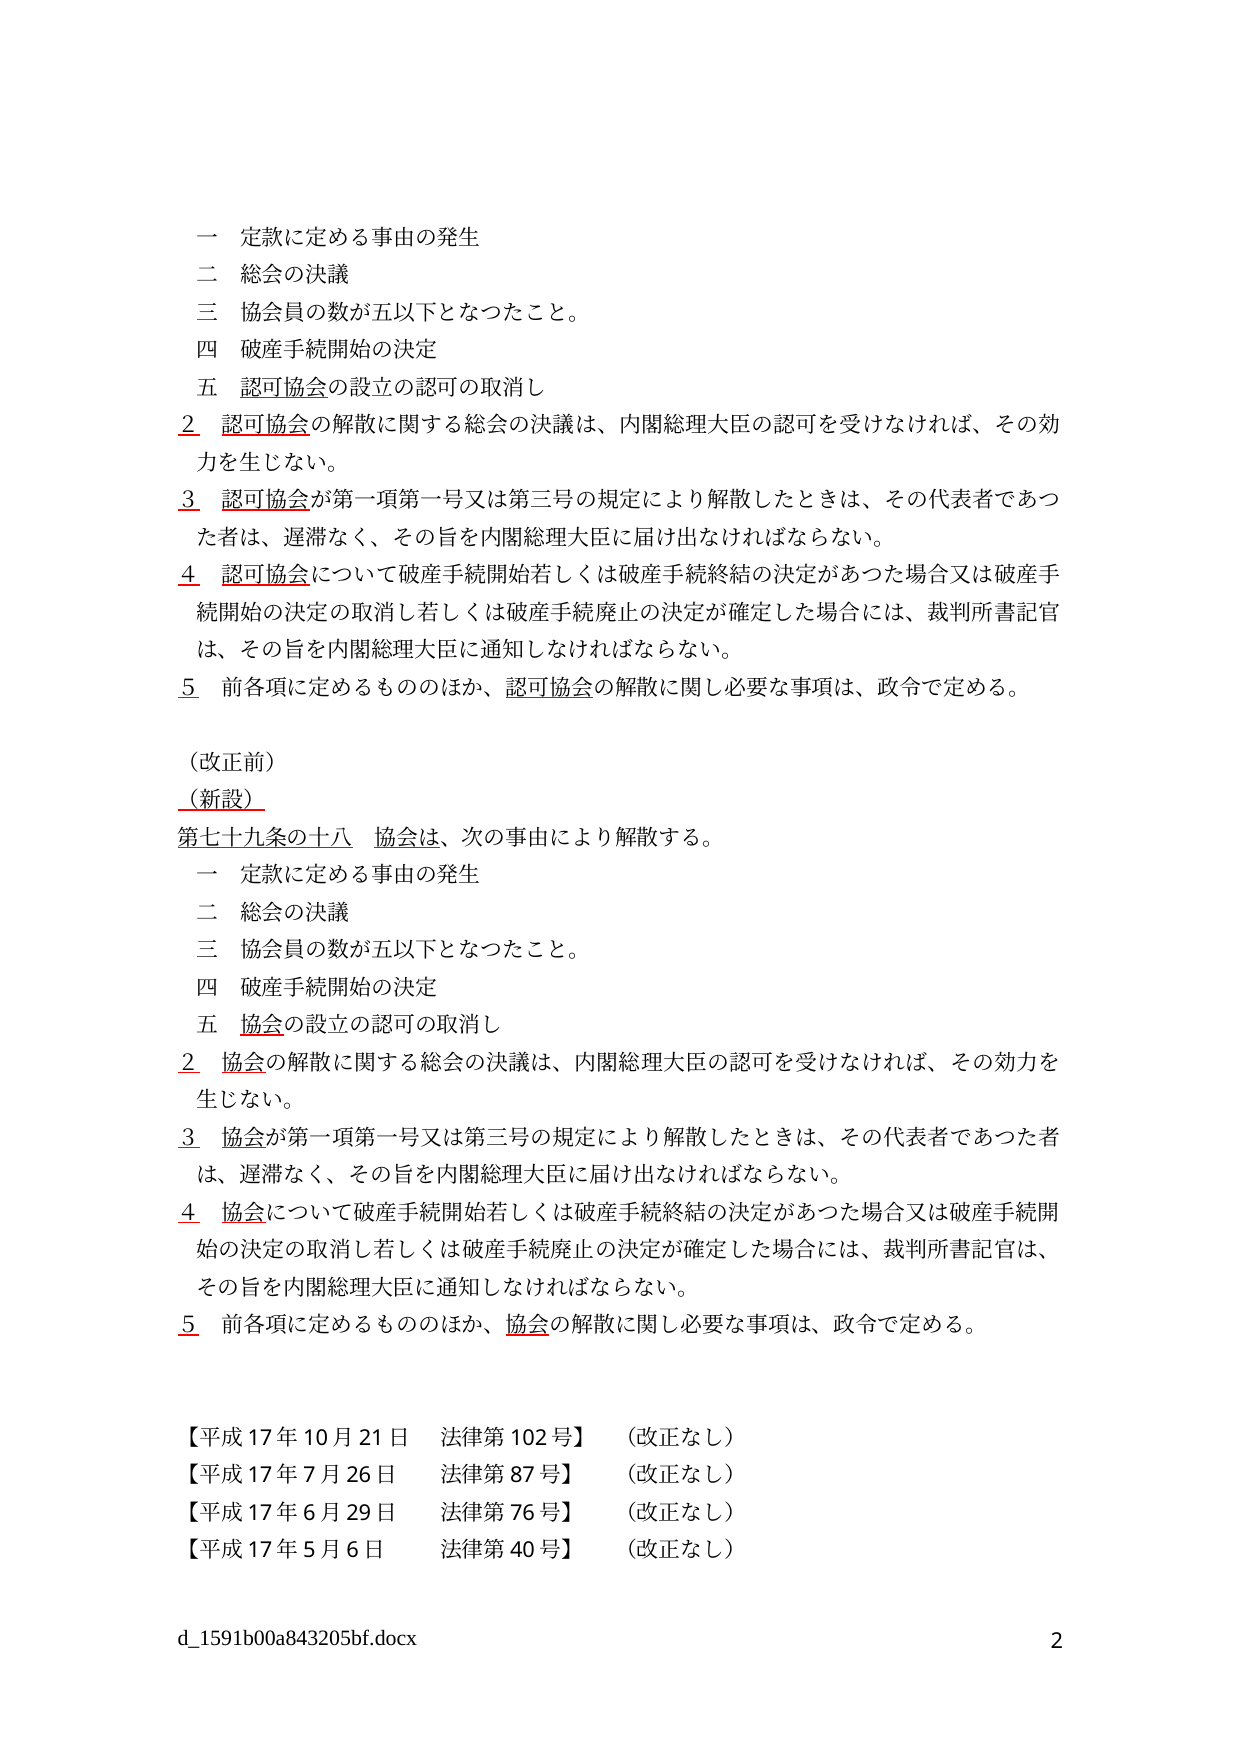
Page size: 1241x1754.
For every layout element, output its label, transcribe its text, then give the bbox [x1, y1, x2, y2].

text ２ 協会の解散に関する総会の決議は、内閣総理大臣の認可を受けなければ、その効力を生じない。 [177, 1042, 1063, 1117]
text ５ 前各項に定めるもののほか、協会の解散に関し必要な事項は、政令で定める。 [177, 1304, 1063, 1342]
text 三 協会員の数が五以下となつたこと。 [196, 929, 1063, 967]
text 五 協会の設立の認可の取消し [196, 1004, 1063, 1042]
text ４ 協会について破産手続開始若しくは破産手続終結の決定があつた場合又は破産手続開始の決定の取消し若しくは破産手続廃止の決定が確定した場合には、裁判所書記官は、その旨を内閣総理大臣に通知しなければならない。 [177, 1192, 1063, 1304]
text 四 破産手続開始の決定 [196, 967, 1063, 1004]
text ２ 認可協会の解散に関する総会の決議は、内閣総理大臣の認可を受けなければ、その効力を生じない。 [177, 404, 1063, 479]
text 【平成17年5月6日 法律第40号】 （改正なし） [177, 1529, 1063, 1567]
text （新設） [177, 779, 1063, 817]
text 【平成17年7月26日 法律第87号】 （改正なし） [177, 1454, 1063, 1492]
text 二 総会の決議 [196, 254, 1063, 292]
text 四 破産手続開始の決定 [196, 329, 1063, 367]
text 【平成17年10月21日 法律第102号】 （改正なし） [177, 1417, 1063, 1454]
text ４ 認可協会について破産手続開始若しくは破産手続終結の決定があつた場合又は破産手続開始の決定の取消し若しくは破産手続廃止の決定が確定した場合には、裁判所書記官は、その旨を内閣総理大臣に通知しなければならない。 [177, 554, 1063, 667]
text （改正前） [177, 742, 1063, 779]
text 【平成17年6月29日 法律第76号】 （改正なし） [177, 1492, 1063, 1529]
text 一 定款に定める事由の発生 [196, 217, 1063, 254]
text 第七十九条の十八 協会は、次の事由により解散する。 [177, 817, 1063, 854]
text 一 定款に定める事由の発生 [196, 854, 1063, 892]
text 二 総会の決議 [196, 892, 1063, 929]
text ３ 協会が第一項第一号又は第三号の規定により解散したときは、その代表者であつた者は、遅滞なく、その旨を内閣総理大臣に届け出なければならない。 [177, 1117, 1063, 1192]
text ５ 前各項に定めるもののほか、認可協会の解散に関し必要な事項は、政令で定める。 [177, 667, 1063, 704]
text ３ 認可協会が第一項第一号又は第三号の規定により解散したときは、その代表者であつた者は、遅滞なく、その旨を内閣総理大臣に届け出なければならない。 [177, 479, 1063, 554]
text 五 認可協会の設立の認可の取消し [196, 367, 1063, 404]
text 三 協会員の数が五以下となつたこと。 [196, 292, 1063, 329]
